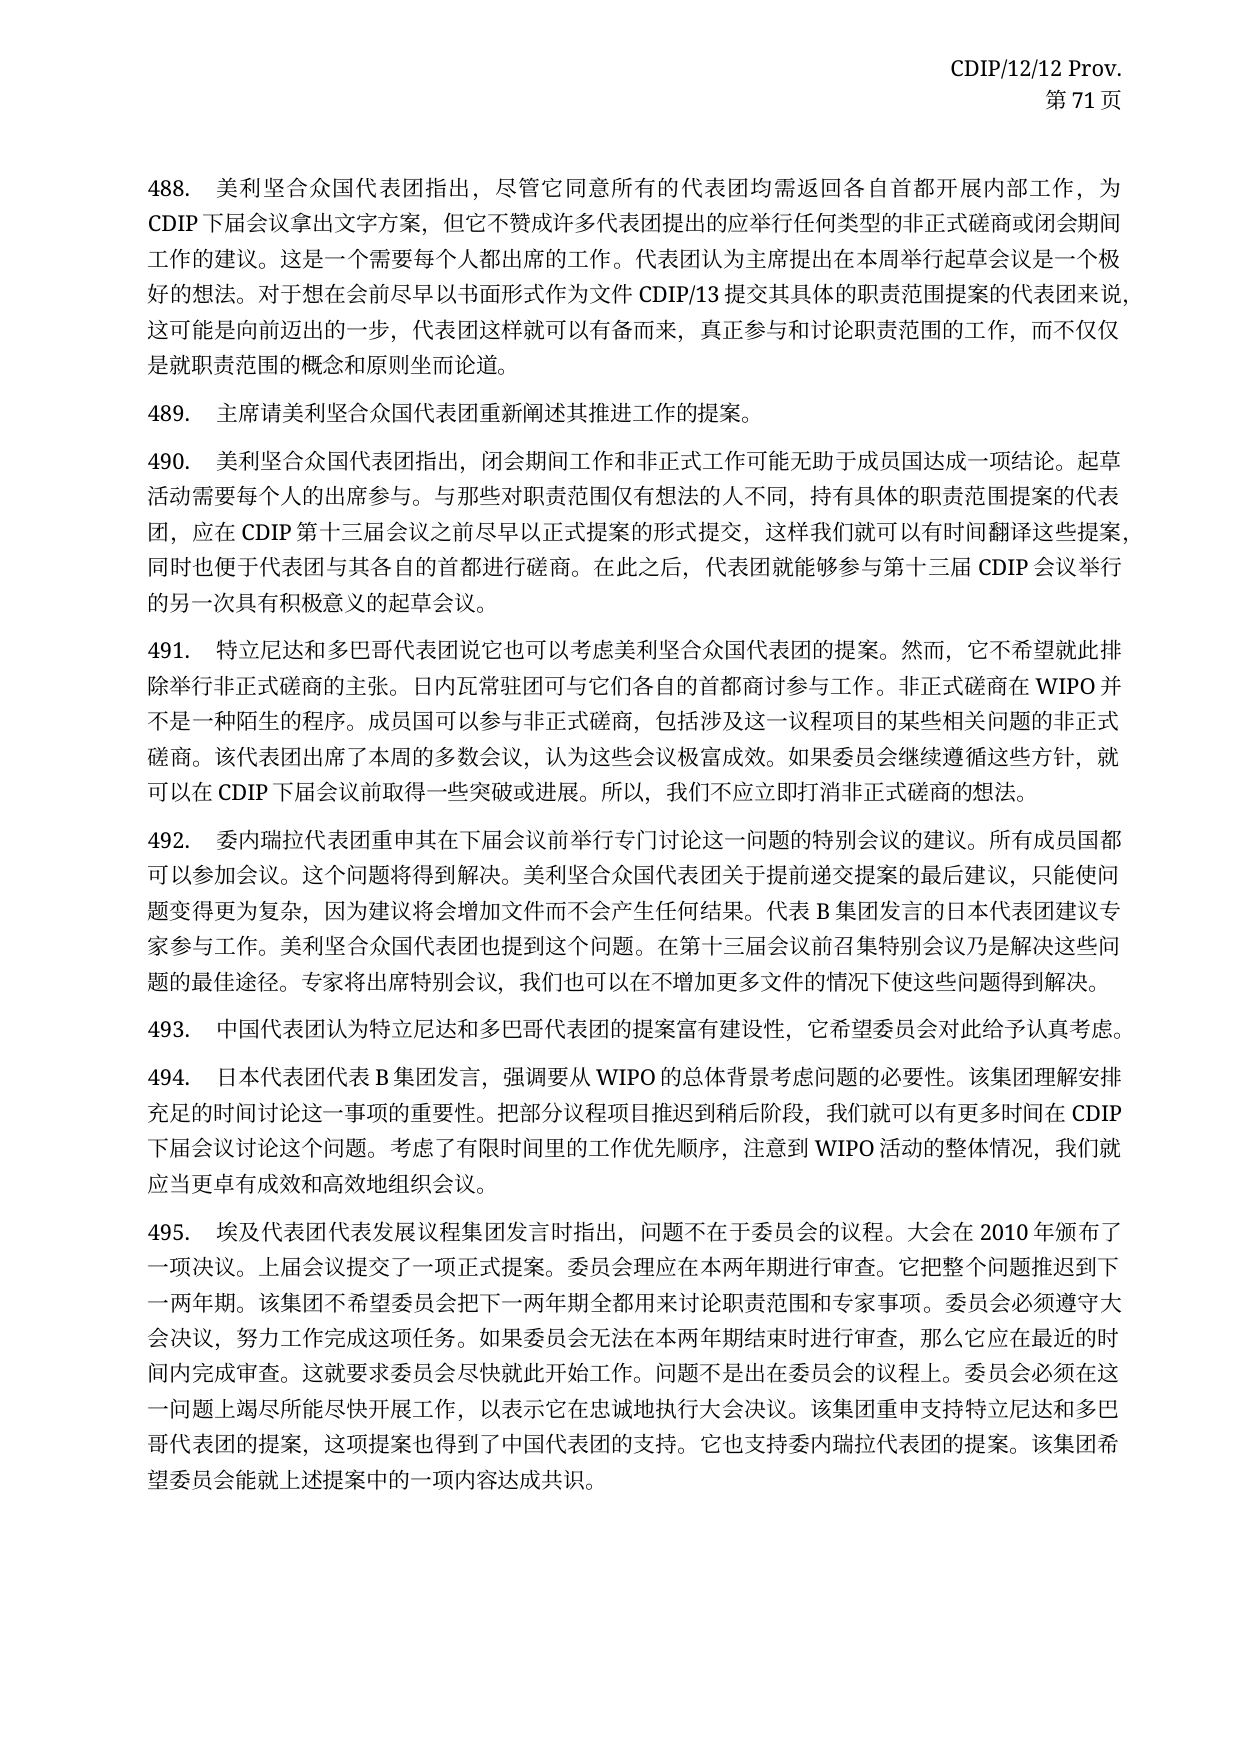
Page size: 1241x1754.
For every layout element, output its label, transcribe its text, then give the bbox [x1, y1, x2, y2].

list 特立尼达和多巴哥代表团说它也可以考虑美利坚合众国代表团的提案。然而，它不希望就此排除举行非正式磋商的主张。日内瓦常驻团可与它们各自的首都商讨参与工作。非正式磋商在WIPO并不是一种陌生的程序。成员国可以参与非正式磋商，包括涉及这一议程项目的某些相关问题的非正式磋商。该代表团出席了本周的多数会议，认为这些会议极富成效。如果委员会继续遵循这些方针，就可以在CDIP下届会议前取得一些突破或进展。所以，我们不应立即打消非正式磋商的想法。 [148, 630, 1122, 807]
list 主席请美利坚合众国代表团重新阐述其推进工作的提案。 [148, 392, 1122, 428]
list 美利坚合众国代表团指出，闭会期间工作和非正式工作可能无助于成员国达成一项结论。起草活动需要每个人的出席参与。与那些对职责范围仅有想法的人不同，持有具体的职责范围提案的代表团，应在CDIP第十三届会议之前尽早以正式提案的形式提交，这样我们就可以有时间翻译这些提案，同时也便于代表团与其各自的首都进行磋商。在此之后，代表团就能够参与第十三届CDIP会议举行的另一次具有积极意义的起草会议。 [148, 440, 1122, 617]
list 委内瑞拉代表团重申其在下届会议前举行专门讨论这一问题的特别会议的建议。所有成员国都可以参加会议。这个问题将得到解决。美利坚合众国代表团关于提前递交提案的最后建议，只能使问题变得更为复杂，因为建议将会增加文件而不会产生任何结果。代表B集团发言的日本代表团建议专家参与工作。美利坚合众国代表团也提到这个问题。在第十三届会议前召集特别会议乃是解决这些问题的最佳途径。专家将出席特别会议，我们也可以在不增加更多文件的情况下使这些问题得到解决。 [148, 819, 1122, 996]
list 美利坚合众国代表团指出，尽管它同意所有的代表团均需返回各自首都开展内部工作，为CDIP下届会议拿出文字方案，但它不赞成许多代表团提出的应举行任何类型的非正式磋商或闭会期间工作的建议。这是一个需要每个人都出席的工作。代表团认为主席提出在本周举行起草会议是一个极好的想法。对于想在会前尽早以书面形式作为文件CDIP/13提交其具体的职责范围提案的代表团来说，这可能是向前迈出的一步，代表团这样就可以有备而来，真正参与和讨论职责范围的工作，而不仅仅是就职责范围的概念和原则坐而论道。 [148, 167, 1122, 380]
list 中国代表团认为特立尼达和多巴哥代表团的提案富有建设性，它希望委员会对此给予认真考虑。 [148, 1009, 1122, 1044]
list 埃及代表团代表发展议程集团发言时指出，问题不在于委员会的议程。大会在2010年颁布了一项决议。上届会议提交了一项正式提案。委员会理应在本两年期进行审查。它把整个问题推迟到下一两年期。该集团不希望委员会把下一两年期全都用来讨论职责范围和专家事项。委员会必须遵守大会决议，努力工作完成这项任务。如果委员会无法在本两年期结束时进行审查，那么它应在最近的时间内完成审查。这就要求委员会尽快就此开始工作。问题不是出在委员会的议程上。委员会必须在这一问题上竭尽所能尽快开展工作，以表示它在忠诚地执行大会决议。该集团重申支持特立尼达和多巴哥代表团的提案，这项提案也得到了中国代表团的支持。它也支持委内瑞拉代表团的提案。该集团希望委员会能就上述提案中的一项内容达成共识。 [148, 1211, 1122, 1494]
list 日本代表团代表B集团发言，强调要从WIPO的总体背景考虑问题的必要性。该集团理解安排充足的时间讨论这一事项的重要性。把部分议程项目推迟到稍后阶段，我们就可以有更多时间在CDIP下届会议讨论这个问题。考虑了有限时间里的工作优先顺序，注意到WIPO活动的整体情况，我们就应当更卓有成效和高效地组织会议。 [148, 1057, 1122, 1198]
